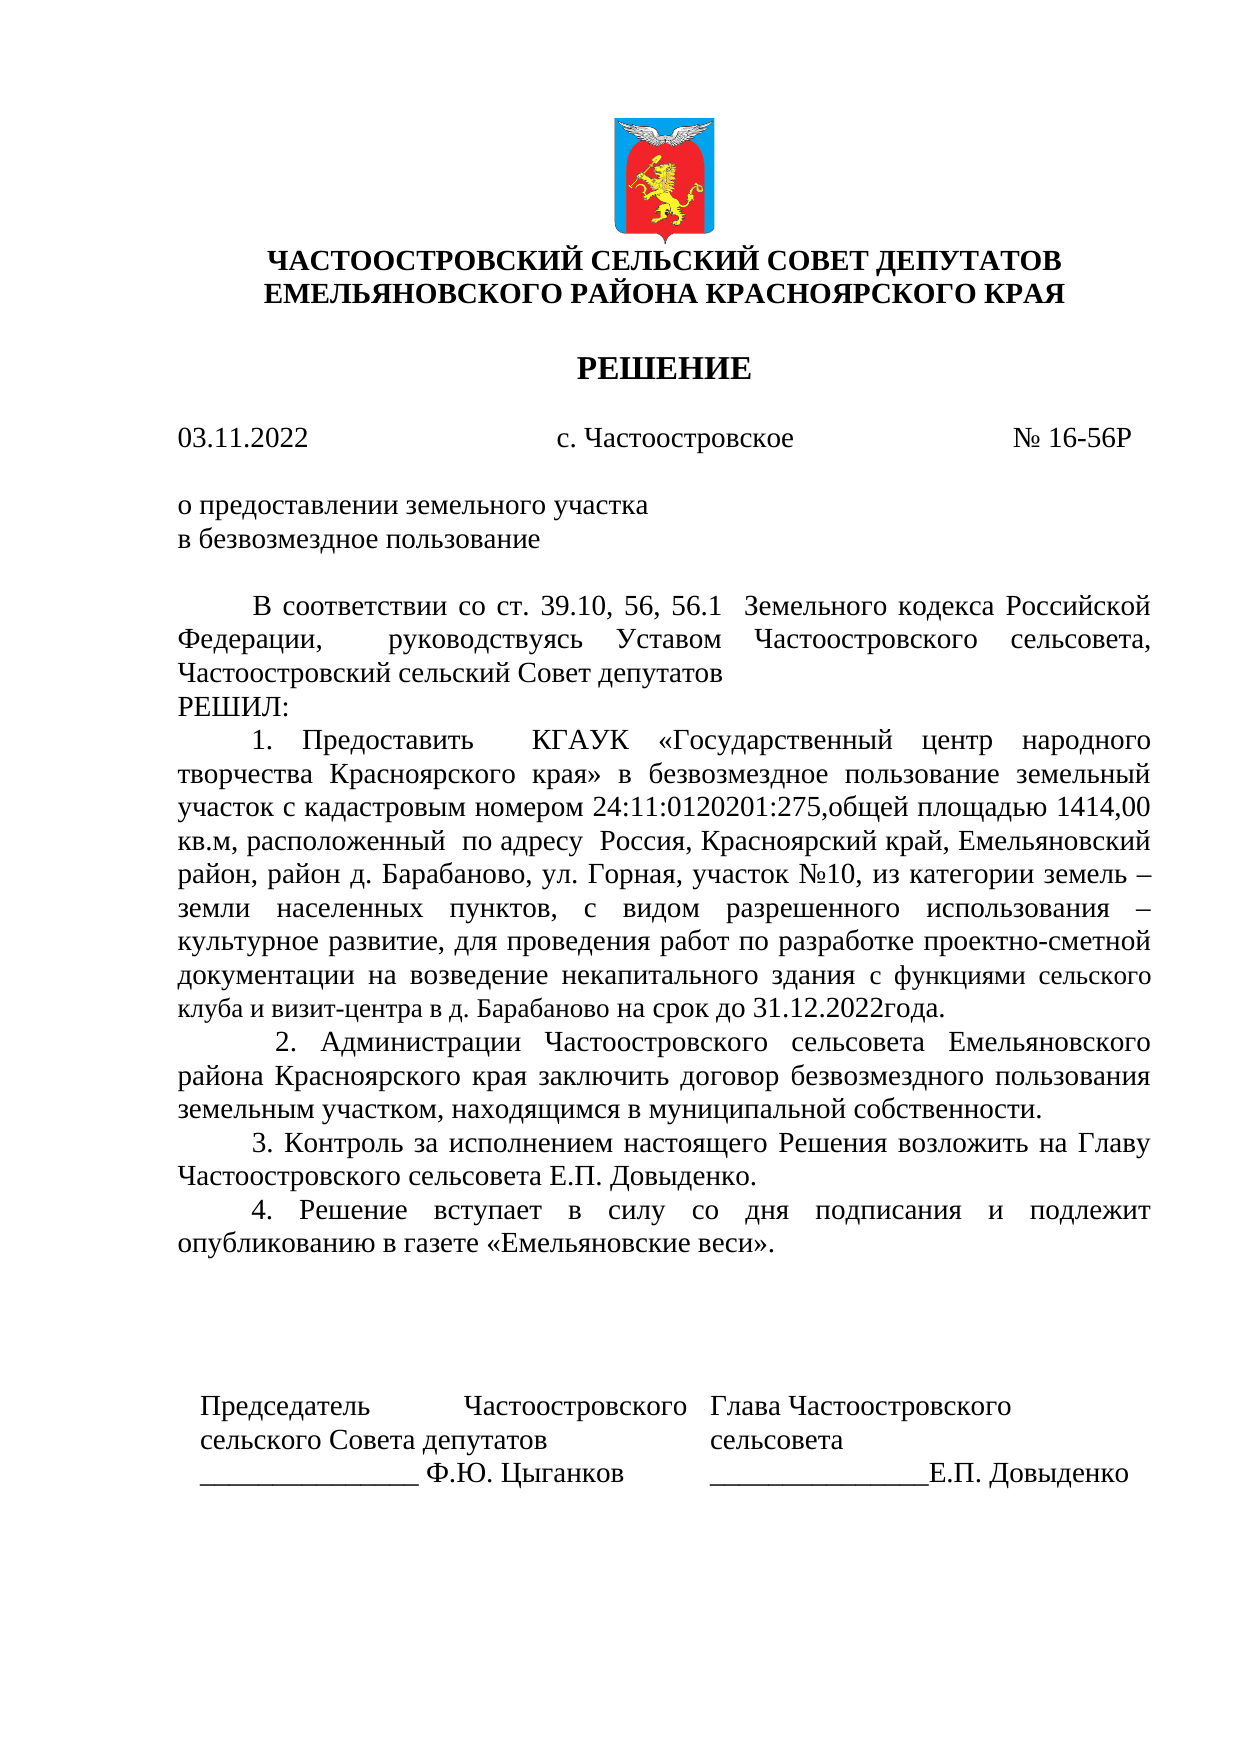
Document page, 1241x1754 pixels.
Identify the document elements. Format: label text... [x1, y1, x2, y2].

text ЧАСТООСТРОВСКИЙ СЕЛЬСКИЙ СОВЕТ ДЕПУТАТОВ [177, 243, 1152, 277]
text 03.11.2022 с. Частоостровское № 16-56Р [177, 420, 1152, 454]
text 1. Предоставить КГАУК «Государственный центр народного творчества Красноярского края» в безвозмездное пользование земельный участок с кадастровым номером 24:11:0120201:275,общей площадью 1414,00 кв.м, расположенный по адресу Россия, Красноярский край, Емельяновский район, район д. Барабаново, ул. Горная, участок №10, из категории земель – земли населенных пунктов, с видом разрешенного использования – культурное развитие, для проведения работ по разработке проектно-сметной документации на возведение некапитального здания с функциями сельского клуба и визит-центра в д. Барабаново на срок до 31.12.2022года. [177, 722, 1152, 1024]
text РЕШИЛ: [177, 689, 1152, 722]
text ЕМЕЛЬЯНОВСКОГО РАЙОНА КРАСНОЯРСКОГО КРАЯ [177, 277, 1152, 310]
table_header Глава Частоостровского сельсовета _______________Е.П. Довыденко [699, 1388, 1152, 1522]
table_header Председатель Частоостровского сельского Совета депутатов _______________ Ф.Ю. Цыганков [189, 1388, 698, 1522]
text РЕШЕНИЕ [177, 348, 1152, 387]
text в безвозмездное пользование [177, 521, 1152, 554]
text 4. Решение вступает в силу со дня подписания и подлежит опубликованию в газете «Емельяновские веси». [177, 1192, 1152, 1259]
text о предоставлении земельного участка [177, 487, 1152, 521]
text 3. Контроль за исполнением настоящего Решения возложить на Главу Частоостровского сельсовета Е.П. Довыденко. [177, 1125, 1152, 1192]
text В соответствии со ст. 39.10, 56, 56.1 Земельного кодекса Российской Федерации, руководствуясь Уставом Частоостровского сельсовета, Частоостровский сельский Совет депутатов [177, 588, 1152, 689]
text 2. Администрации Частоостровского сельсовета Емельяновского района Красноярского края заключить договор безвозмездного пользования земельным участком, находящимся в муниципальной собственности. [177, 1024, 1152, 1125]
